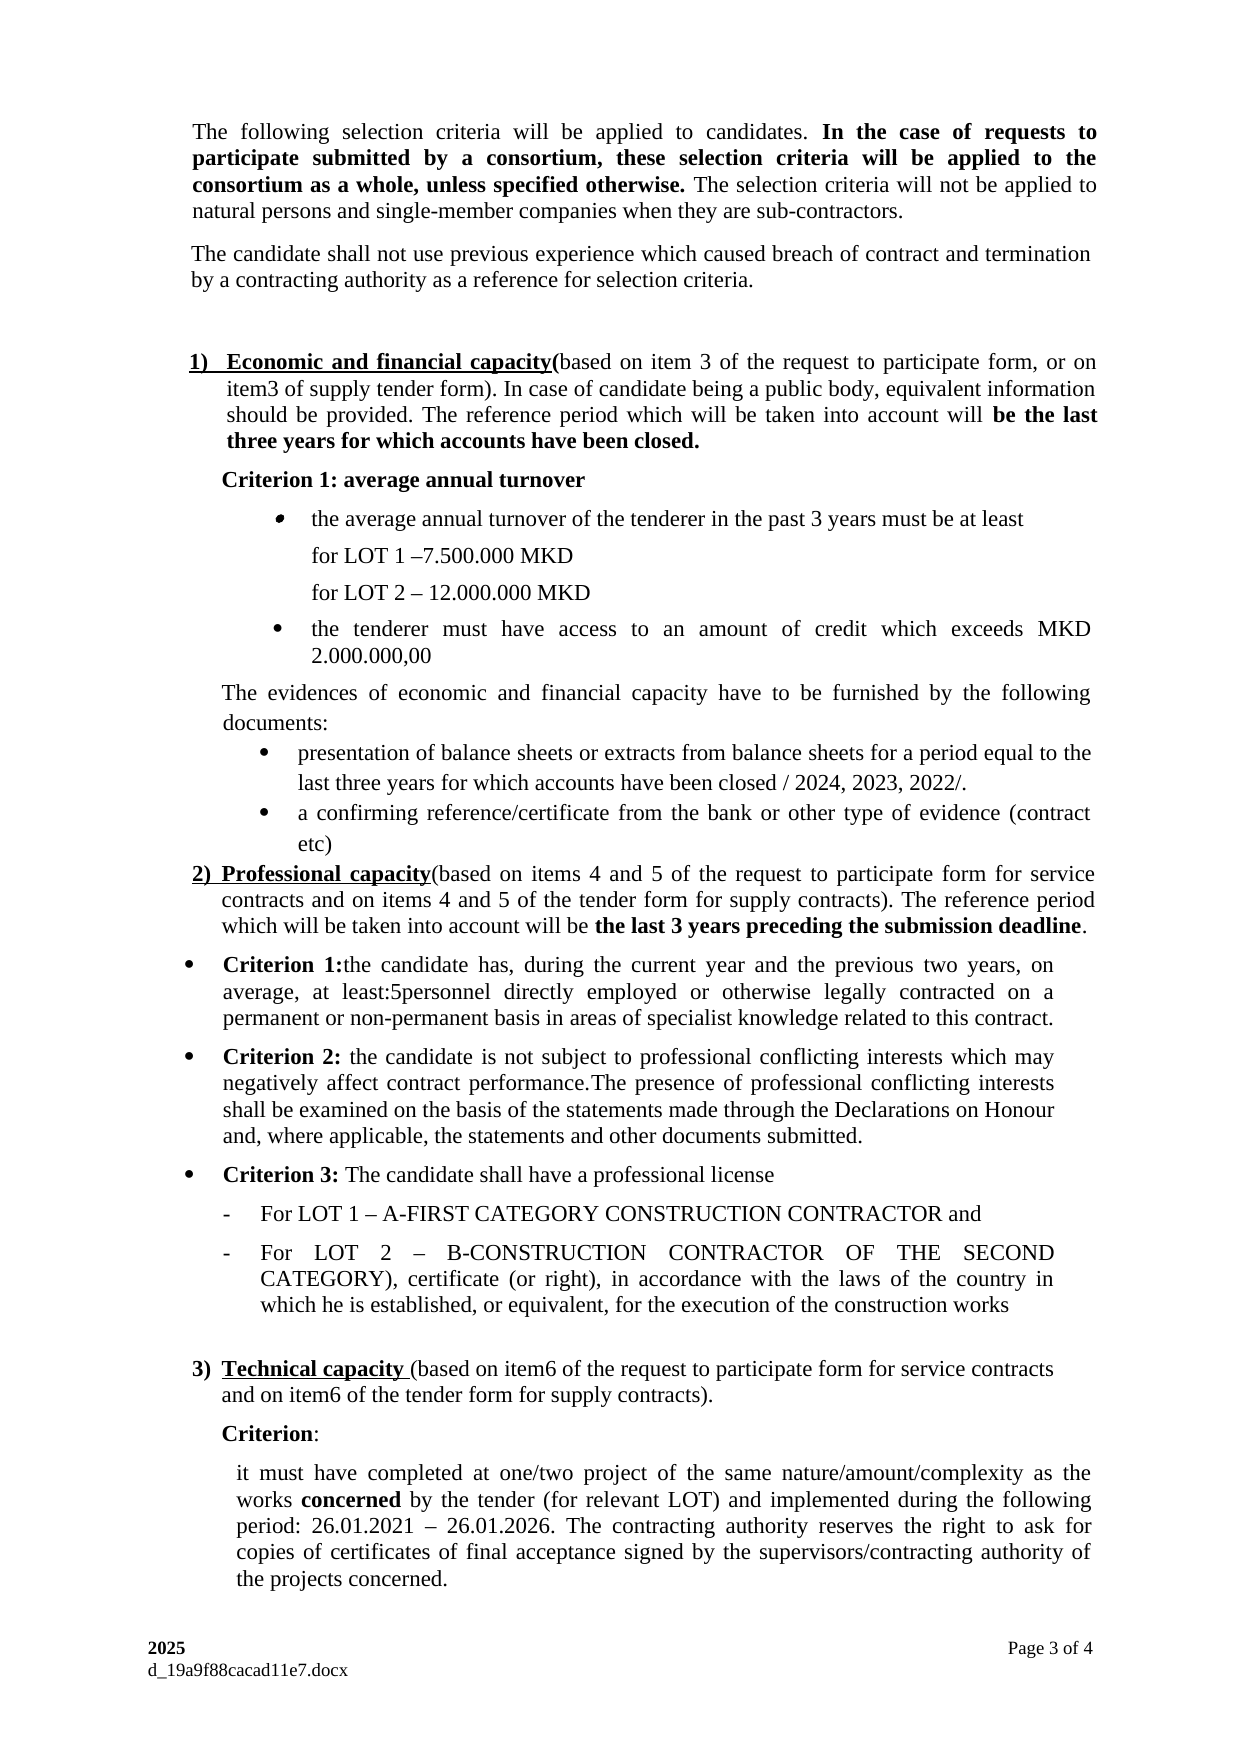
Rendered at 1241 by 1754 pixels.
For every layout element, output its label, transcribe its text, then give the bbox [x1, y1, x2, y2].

text The candidate shall not use previous experience which caused breach of contract and termination by a contracting authority as a reference for selection criteria. [191, 240, 1093, 293]
list For LOT 2 – B-CONSTRUCTION CONTRACTOR OF THE SECOND CATEGORY), certificate (or right), in accordance with the laws of the country in which he is established, or equivalent, for the execution of the construction works [223, 1239, 1055, 1318]
list the tenderer must have access to an amount of credit which exceeds MKD 2.000.000,00 [274, 616, 1093, 668]
list Economic and financial capacity(based on item 3 of the request to participate form, or on item3 of supply tender form). In case of candidate being a public body, equivalent information should be provided. The reference period which will be taken into account will be the last three years for which accounts have been closed. [189, 348, 1098, 454]
list Professional capacity(based on items 4 and 5 of the request to participate form for service contracts and on items 4 and 5 of the tender form for supply contracts). The reference period which will be taken into account will be the last 3 years preceding the submission deadline. [192, 860, 1097, 939]
list Criterion 2: the candidate is not subject to professional conflicting interests which may negatively affect contract performance.The presence of professional conflicting interests shall be examined on the basis of the statements made through the Declarations on Honour and, where applicable, the statements and other documents submitted. [185, 1043, 1055, 1148]
list Criterion 1:the candidate has, during the current year and the previous two years, on average, at least:5personnel directly employed or otherwise legally contracted on a permanent or non-permanent basis in areas of specialist knowledge related to this contract. [185, 951, 1055, 1031]
list For LOT 1 – A-FIRST CATEGORY CONSTRUCTION CONTRACTOR and [223, 1200, 1055, 1226]
text The evidences of economic and financial capacity have to be furnished by the following documents: [221, 679, 1093, 735]
text it must have completed at one/two project of the same nature/amount/complexity as the works concerned by the tender (for relevant LOT) and implemented during the following period: 26.01.2021 – 26.01.2026. The contracting authority reserves the right to ask for copies of certificates of final acceptance signed by the supervisors/contracting authority of the projects concerned. [236, 1459, 1093, 1591]
text The following selection criteria will be applied to candidates. In the case of requests to participate submitted by a consortium, these selection criteria will be applied to the consortium as a whole, unless specified otherwise. The selection criteria will not be applied to natural persons and single-member companies when they are sub-contractors. [192, 118, 1098, 223]
text Criterion: [221, 1420, 1090, 1447]
list presentation of balance sheets or extracts from balance sheets for a period equal to the last three years for which accounts have been closed / 2024, 2023, 2022/. [260, 739, 1093, 796]
list a confirming reference/certificate from the bank or other type of evidence (contract etc) [260, 799, 1093, 856]
text for LOT 1 –7.500.000 MKD [311, 542, 1093, 568]
text 3) Technical capacity (based on item6 of the request to participate form for service contracts and on item6 of the tender form for supply contracts). [192, 1355, 1055, 1408]
list the average annual turnover of the tenderer in the past 3 years must be at least [274, 505, 1093, 532]
text for LOT 2 – 12.000.000 MKD [311, 579, 1093, 605]
list Criterion 3: The candidate shall have a professional license [185, 1161, 1055, 1187]
text Criterion 1: average annual turnover [148, 466, 1093, 493]
